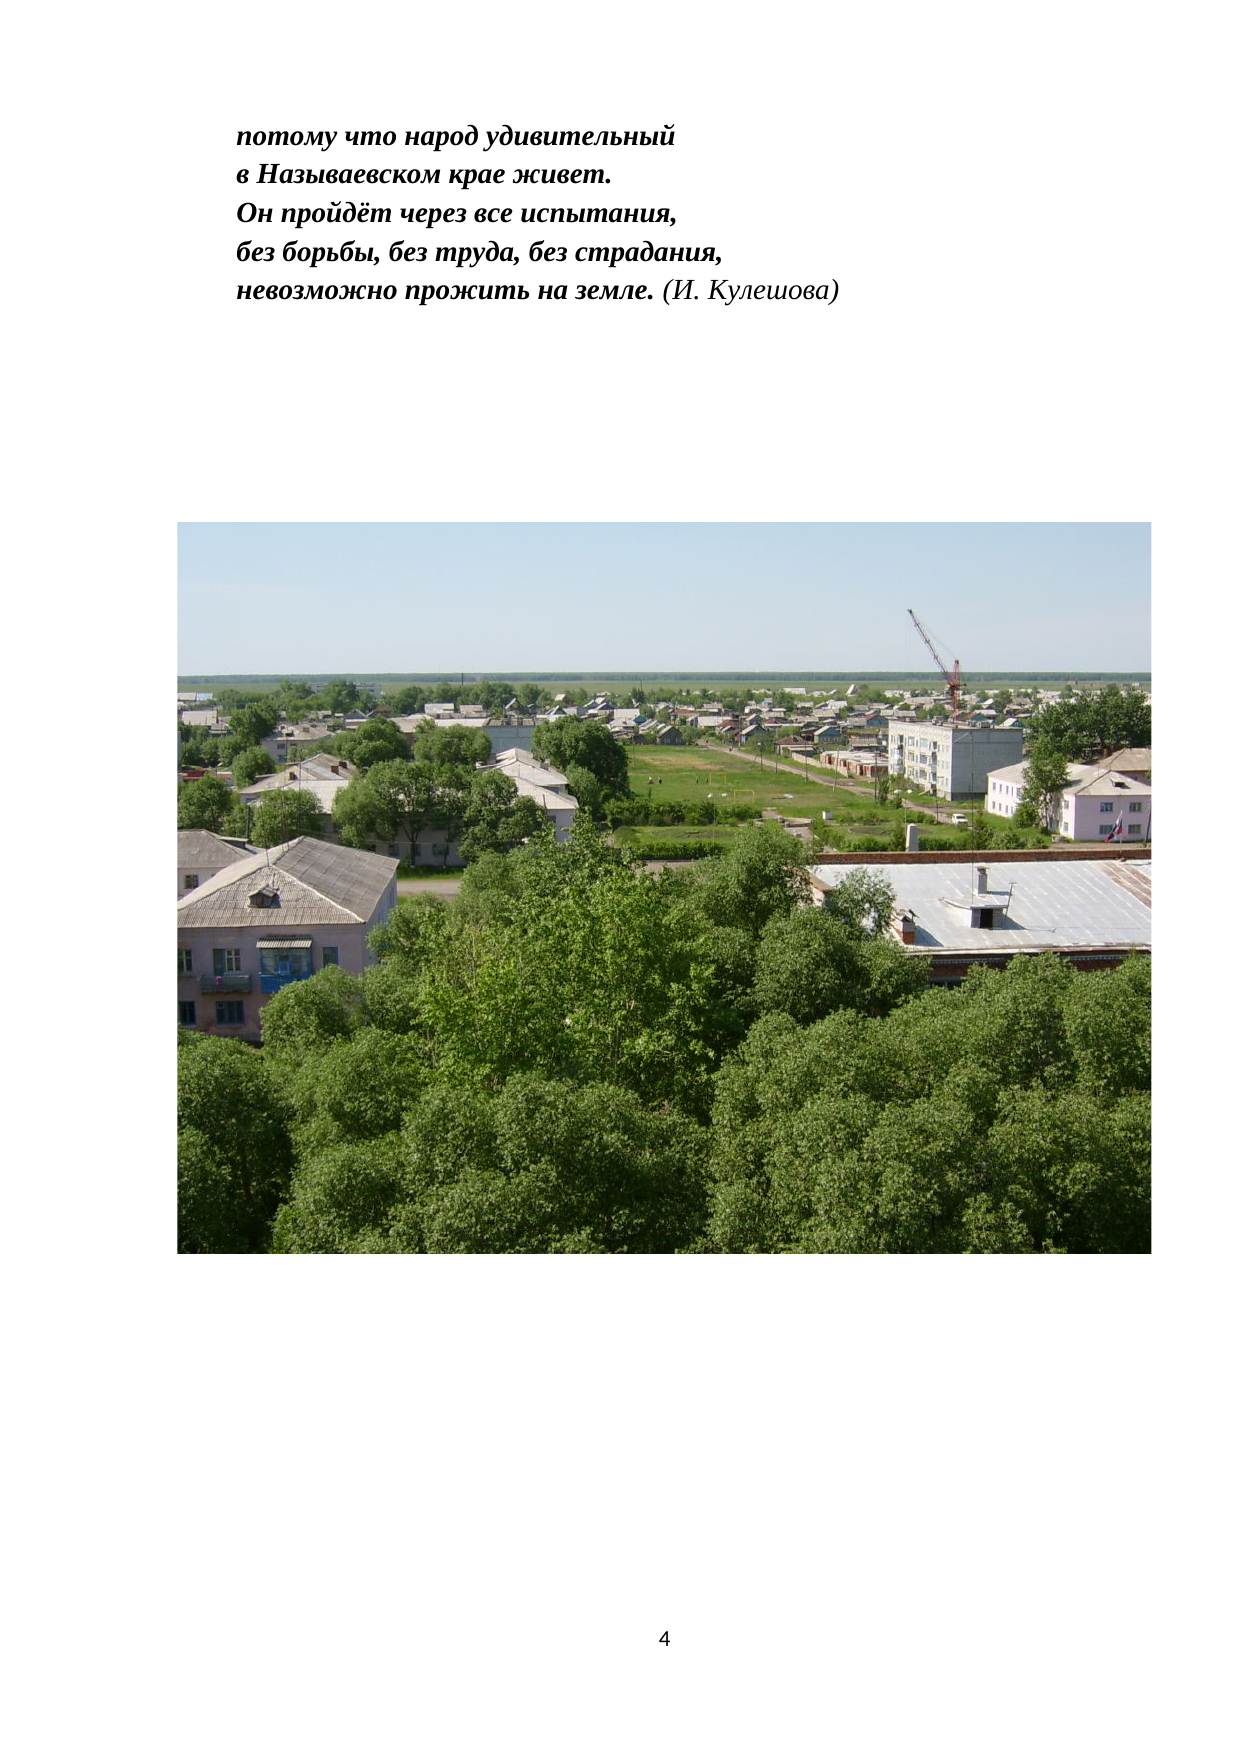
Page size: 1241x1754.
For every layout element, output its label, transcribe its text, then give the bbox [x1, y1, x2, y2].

text невозможно прожить на земле. (И. Кулешова) [177, 272, 1152, 306]
text в Называевском крае живет. [177, 157, 1152, 190]
text потому что народ удивительный [177, 118, 1152, 152]
text Он пройдёт через все испытания, [177, 195, 1152, 229]
text без борьбы, без труда, без страдания, [177, 234, 1152, 267]
picture [177, 522, 1152, 1254]
